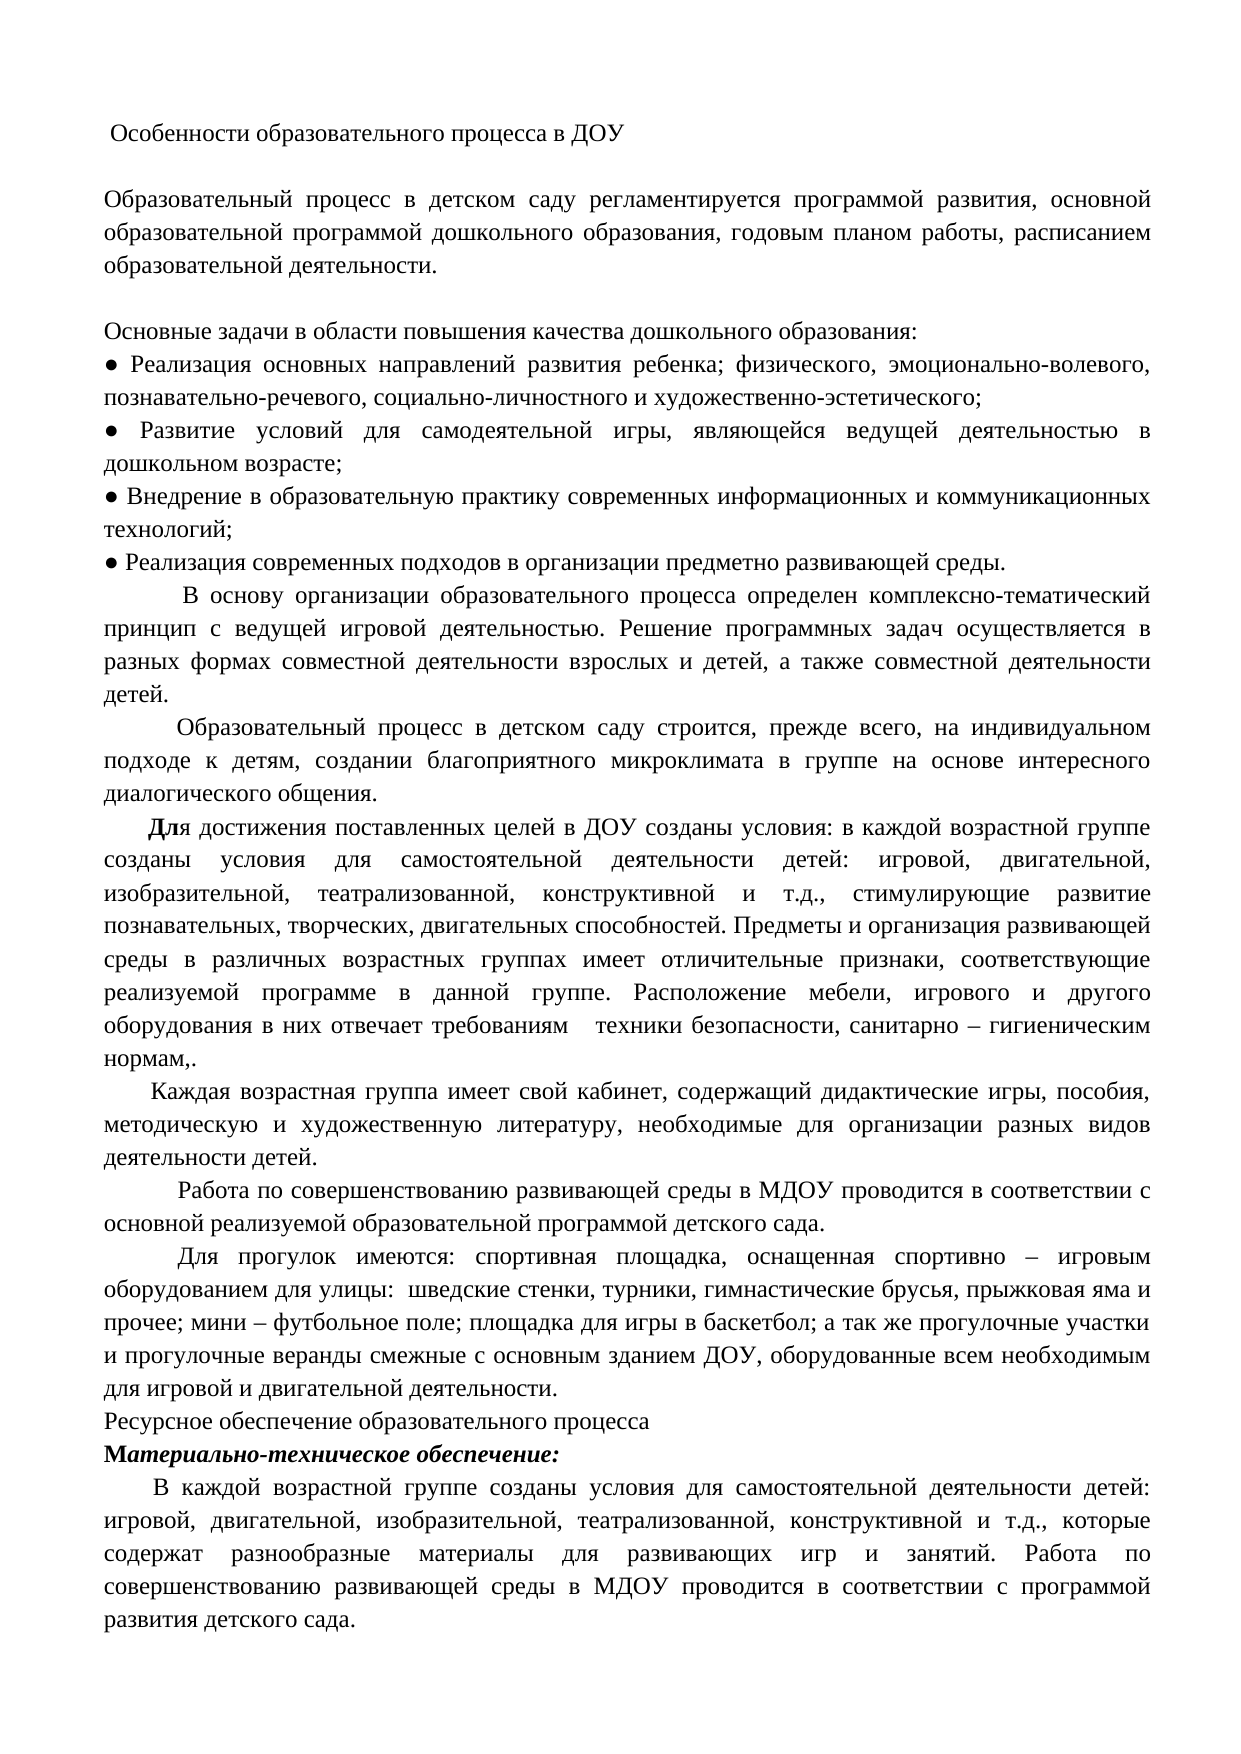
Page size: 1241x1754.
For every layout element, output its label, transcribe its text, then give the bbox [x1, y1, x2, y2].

list ● Реализация современных подходов в организации предметно развивающей среды. [103, 547, 1152, 576]
text Ресурсное обеспечение образовательного процесса [103, 1406, 1152, 1435]
list Образовательный процесс в детском саду строится, прежде всего, на индивидуальном подходе к детям, создании благоприятного микроклимата в группе на основе интересного диалогического общения. [103, 712, 1152, 807]
text Образовательный процесс в детском саду регламентируется программой развития, основной образовательной программой дошкольного образования, годовым планом работы, расписанием образовательной деятельности. [103, 184, 1152, 279]
text Материально-техническое обеспечение: [103, 1439, 1152, 1468]
list ● Реализация основных направлений развития ребенка; физического, эмоционально-волевого, познавательно-речевого, социально-личностного и художественно-эстетического; [103, 349, 1152, 411]
list ● Развитие условий для самодеятельной игры, являющейся ведущей деятельностью в дошкольном возрасте; [103, 415, 1152, 477]
text В каждой возрастной группе созданы условия для самостоятельной деятельности детей: игровой, двигательной, изобразительной, театрализованной, конструктивной и т.д., которые содержат разнообразные материалы для развивающих игр и занятий. Работа по совершенствованию развивающей среды в МДОУ проводится в соответствии с программой развития детского сада. [103, 1472, 1152, 1633]
list ● Внедрение в образовательную практику современных информационных и коммуникационных технологий; [103, 481, 1152, 543]
list Особенности образовательного процесса в ДОУ [103, 118, 1152, 147]
list В основу организации образовательного процесса определен комплексно-тематический принцип с ведущей игровой деятельностью. Решение программных задач осуществляется в разных формах совместной деятельности взрослых и детей, а также совместной деятельности детей. [103, 580, 1152, 708]
text Для достижения поставленных целей в ДОУ созданы условия: в каждой возрастной группе созданы условия для самостоятельной деятельности детей: игровой, двигательной, изобразительной, театрализованной, конструктивной и т.д., стимулирующие развитие познавательных, творческих, двигательных способностей. Предметы и организация развивающей среды в различных возрастных группах имеет отличительные признаки, соответствующие реализуемой программе в данной группе. Расположение мебели, игрового и другого оборудования в них отвечает требованиям техники безопасности, санитарно – гигиеническим нормам,. [103, 812, 1152, 1071]
text Для прогулок имеются: спортивная площадка, оснащенная спортивно – игровым оборудованием для улицы: шведские стенки, турники, гимнастические брусья, прыжковая яма и прочее; мини – футбольное поле; площадка для игры в баскетбол; а так же прогулочные участки и прогулочные веранды смежные с основным зданием ДОУ, оборудованные всем необходимым для игровой и двигательной деятельности. [103, 1241, 1152, 1402]
text Работа по совершенствованию развивающей среды в МДОУ проводится в соответствии с основной реализуемой образовательной программой детского сада. [103, 1175, 1152, 1237]
list Основные задачи в области повышения качества дошкольного образования: [103, 316, 1152, 345]
text Каждая возрастная группа имеет свой кабинет, содержащий дидактические игры, пособия, методическую и художественную литературу, необходимые для организации разных видов деятельности детей. [103, 1076, 1152, 1171]
